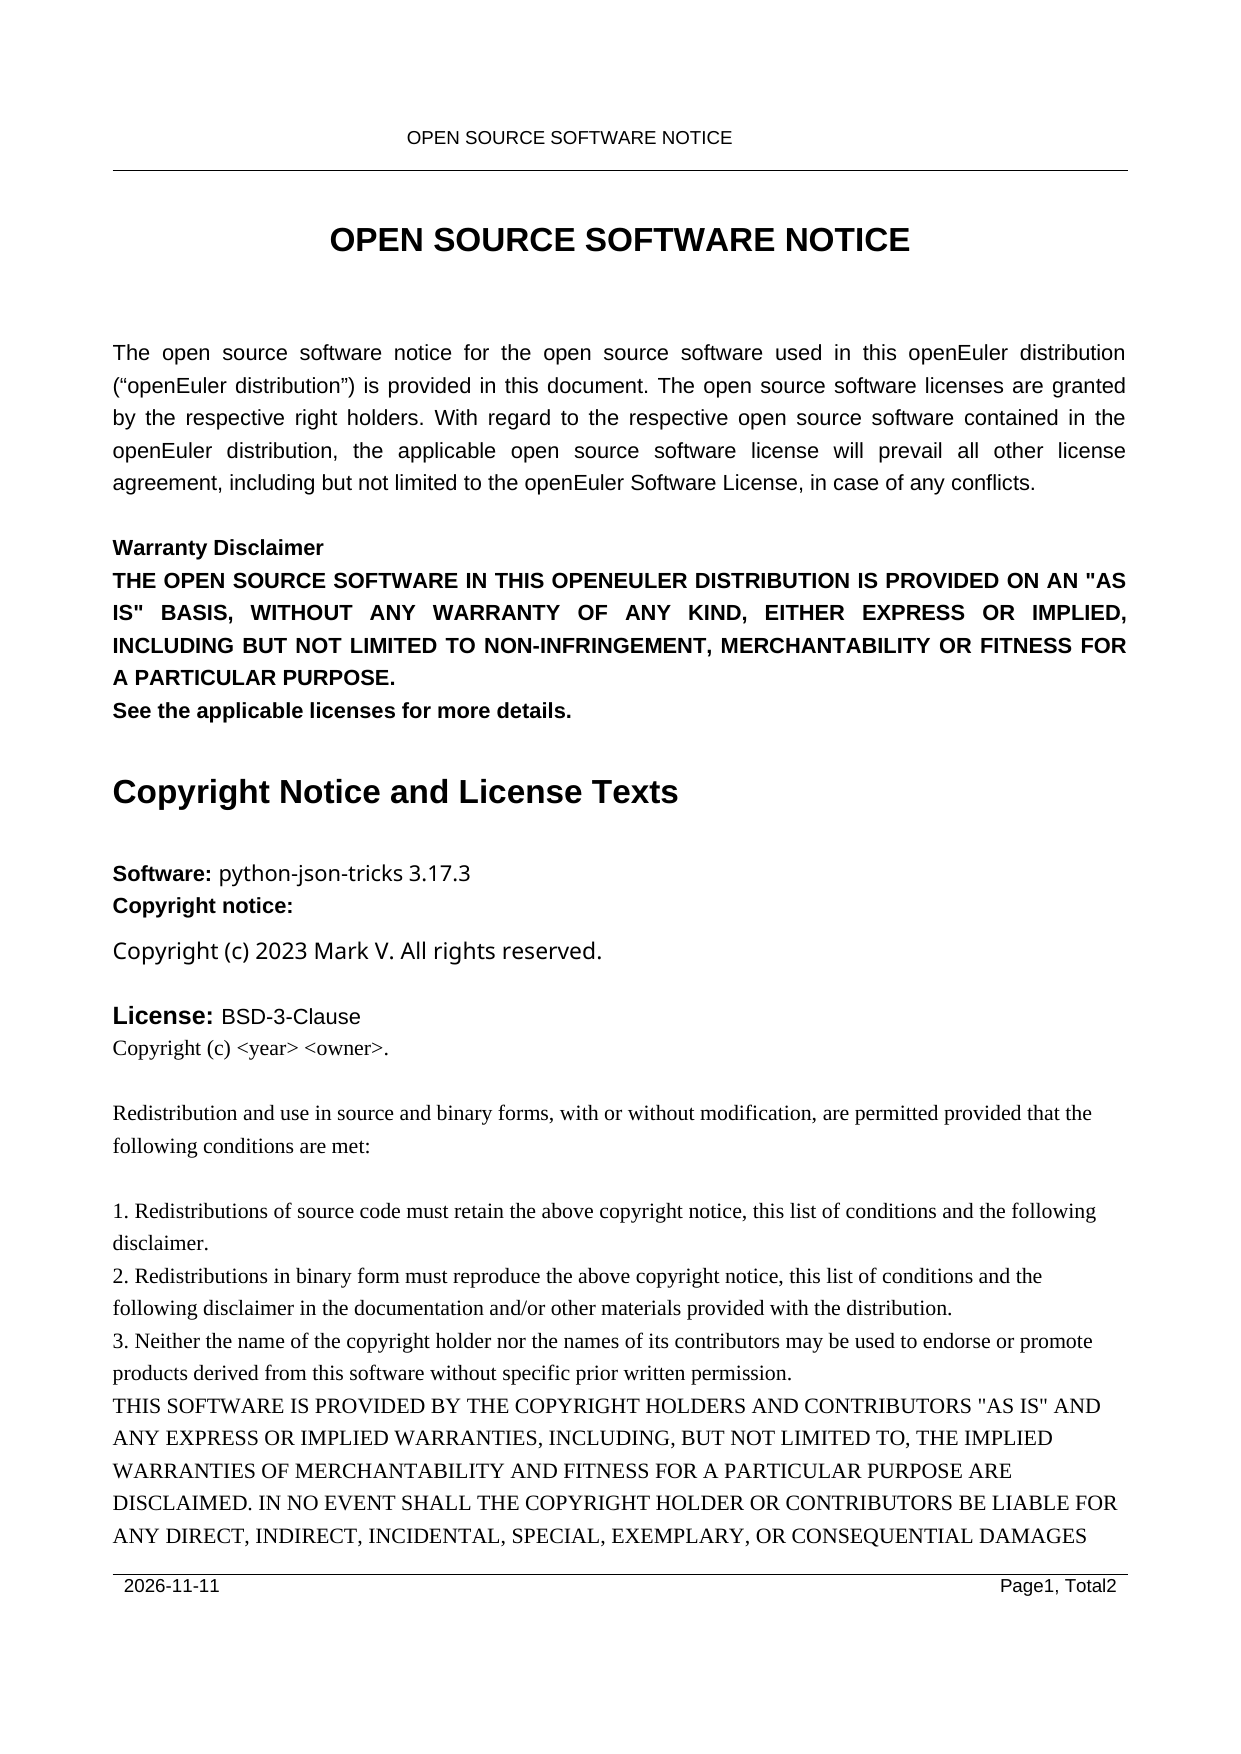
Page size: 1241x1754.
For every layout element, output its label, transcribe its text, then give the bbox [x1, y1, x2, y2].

text Warranty Disclaimer [112, 531, 1128, 564]
text Copyright (c) 2023 Mark V. All rights reserved. [112, 934, 1128, 999]
title Software: python-json-tricks 3.17.3 [112, 856, 1128, 889]
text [112, 1031, 1128, 1551]
text License: BSD-3-Clause [112, 999, 1128, 1031]
text Copyright Notice and License Texts [112, 759, 1128, 824]
text The open source software notice for the open source software used in this openEuler distribution (“openEuler distribution”) is provided in this document. The open source software licenses are granted by the respective right holders. With regard to the respective open source software contained in the openEuler distribution, the applicable open source software license will prevail all other license agreement, including but not limited to the openEuler Software License, in case of any conflicts. [112, 336, 1128, 499]
text OPEN SOURCE SOFTWARE NOTICE [112, 206, 1128, 271]
text THE OPEN SOURCE SOFTWARE IN THIS OPENEULER DISTRIBUTION IS PROVIDED ON AN "AS IS" BASIS, WITHOUT ANY WARRANTY OF ANY KIND, EITHER EXPRESS OR IMPLIED, INCLUDING BUT NOT LIMITED TO NON-INFRINGEMENT, MERCHANTABILITY OR FITNESS FOR A PARTICULAR PURPOSE. See the applicable licenses for more details. [112, 564, 1128, 726]
text Copyright notice: [112, 889, 1128, 921]
